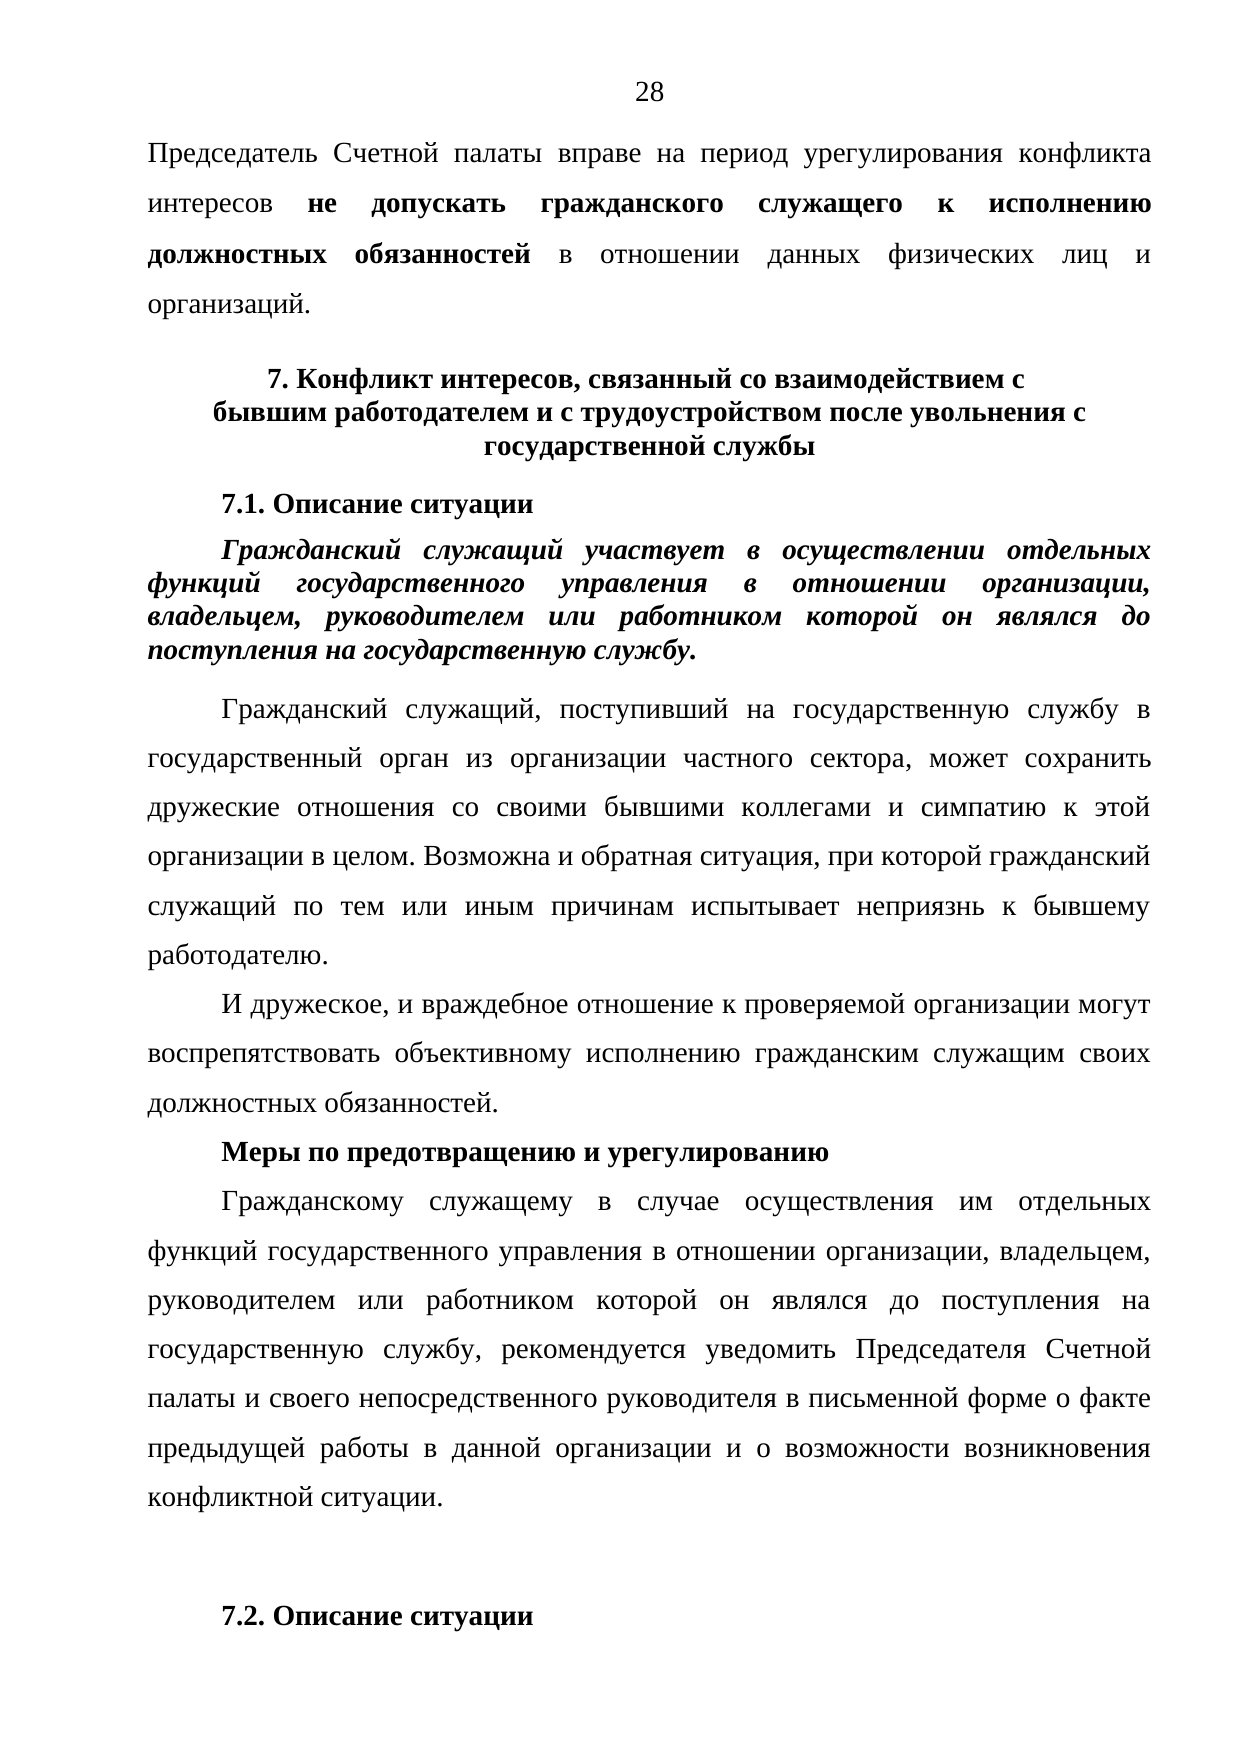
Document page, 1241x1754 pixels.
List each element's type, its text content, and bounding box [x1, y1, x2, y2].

text Гражданскому служащему в случае осуществления им отдельных функций государственного управления в отношении организации, владельцем, руководителем или работником которой он являлся до поступления на государственную службу, рекомендуется уведомить Председателя Счетной палаты и своего непосредственного руководителя в письменной форме о факте предыдущей работы в данной организации и о возможности возникновения конфликтной ситуации. [147, 1183, 1152, 1513]
text 7. Конфликт интересов, связанный со взаимодействием с бывшим работодателем и с трудоустройством после увольнения с государственной службы [147, 362, 1152, 462]
text 7.1. Описание ситуации [147, 487, 1152, 520]
text Гражданский служащий, поступивший на государственную службу в государственный орган из организации частного сектора, может сохранить дружеские отношения со своими бывшими коллегами и симпатию к этой организации в целом. Возможна и обратная ситуация, при которой гражданский служащий по тем или иным причинам испытывает неприязнь к бывшему работодателю. [147, 691, 1152, 971]
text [147, 135, 1152, 320]
text И дружеское, и враждебное отношение к проверяемой организации могут воспрепятствовать объективному исполнению гражданским служащим своих должностных обязанностей. [147, 986, 1152, 1118]
text Гражданский служащий участвует в осуществлении отдельных функций государственного управления в отношении организации, владельцем, руководителем или работником которой он являлся до поступления на государственную службу. [147, 532, 1152, 666]
text 7.2. Описание ситуации [147, 1599, 1152, 1632]
text Меры по предотвращению и урегулированию [147, 1134, 1152, 1168]
